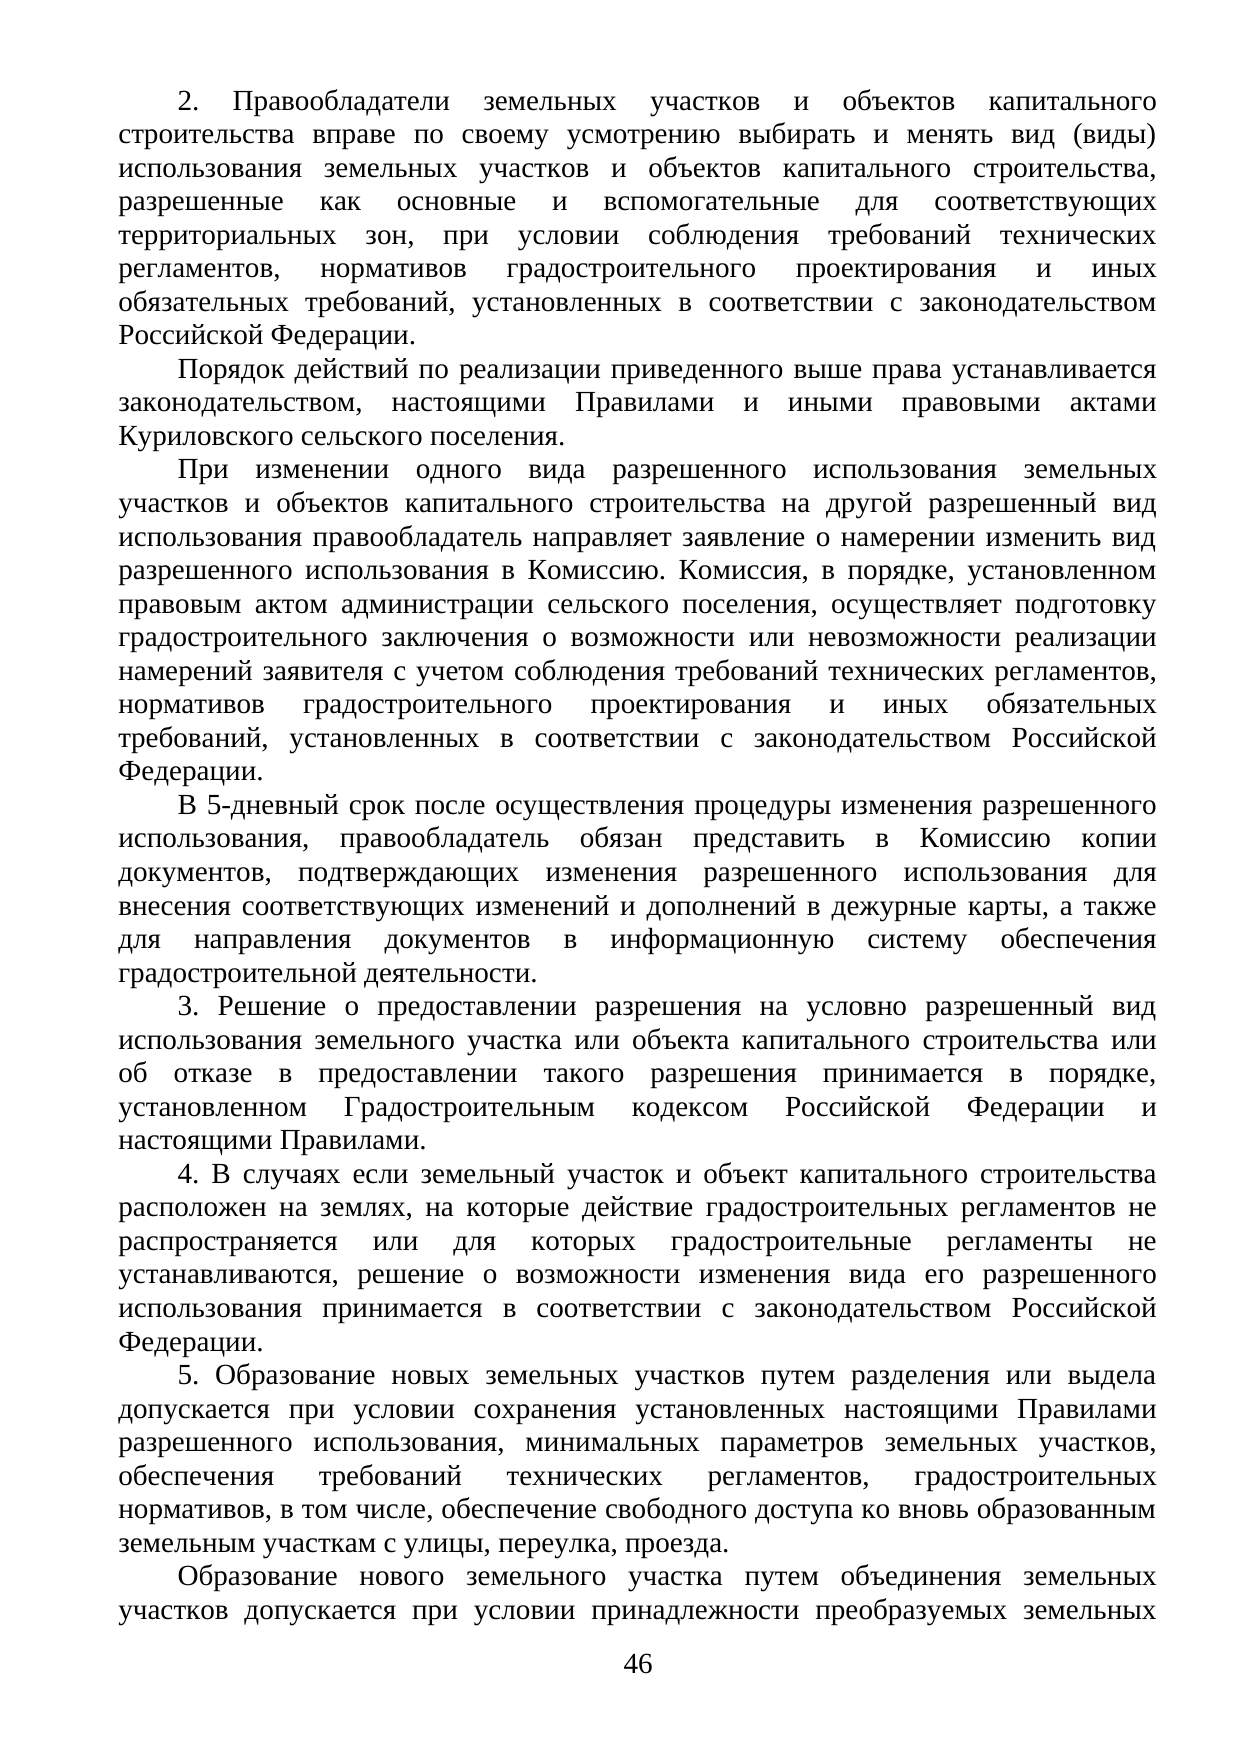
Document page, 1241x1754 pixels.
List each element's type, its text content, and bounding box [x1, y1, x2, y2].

text 4. В случаях если земельный участок и объект капитального строительства расположен на землях, на которые действие градостроительных регламентов не распространяется или для которых градостроительные регламенты не устанавливаются, решение о возможности изменения вида его разрешенного использования принимается в соответствии с законодательством Российской Федерации. [118, 1156, 1157, 1357]
text Порядок действий по реализации приведенного выше права устанавливается законодательством, настоящими Правилами и иными правовыми актами Куриловского сельского поселения. [118, 351, 1157, 452]
text 5. Образование новых земельных участков путем разделения или выдела допускается при условии сохранения установленных настоящими Правилами разрешенного использования, минимальных параметров земельных участков, обеспечения требований технических регламентов, градостроительных нормативов, в том числе, обеспечение свободного доступа ко вновь образованным земельным участкам с улицы, переулка, проезда. [118, 1357, 1157, 1558]
text При изменении одного вида разрешенного использования земельных участков и объектов капитального строительства на другой разрешенный вид использования правообладатель направляет заявление о намерении изменить вид разрешенного использования в Комиссию. Комиссия, в порядке, установленном правовым актом администрации сельского поселения, осуществляет подготовку градостроительного заключения о возможности или невозможности реализации намерений заявителя с учетом соблюдения требований технических регламентов, нормативов градостроительного проектирования и иных обязательных требований, установленных в соответствии с законодательством Российской Федерации. [118, 452, 1157, 787]
text 2. Правообладатели земельных участков и объектов капитального строительства вправе по своему усмотрению выбирать и менять вид (виды) использования земельных участков и объектов капитального строительства, разрешенные как основные и вспомогательные для соответствующих территориальных зон, при условии соблюдения требований технических регламентов, нормативов градостроительного проектирования и иных обязательных требований, установленных в соответствии с законодательством Российской Федерации. [118, 83, 1157, 351]
text 3. Решение о предоставлении разрешения на условно разрешенный вид использования земельного участка или объекта капитального строительства или об отказе в предоставлении такого разрешения принимается в порядке, установленном Градостроительным кодексом Российской Федерации и настоящими Правилами. [118, 988, 1157, 1156]
text В 5-дневный срок после осуществления процедуры изменения разрешенного использования, правообладатель обязан представить в Комиссию копии документов, подтверждающих изменения разрешенного использования для внесения соответствующих изменений и дополнений в дежурные карты, а также для направления документов в информационную систему обеспечения градостроительной деятельности. [118, 787, 1157, 988]
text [118, 1558, 1157, 1626]
